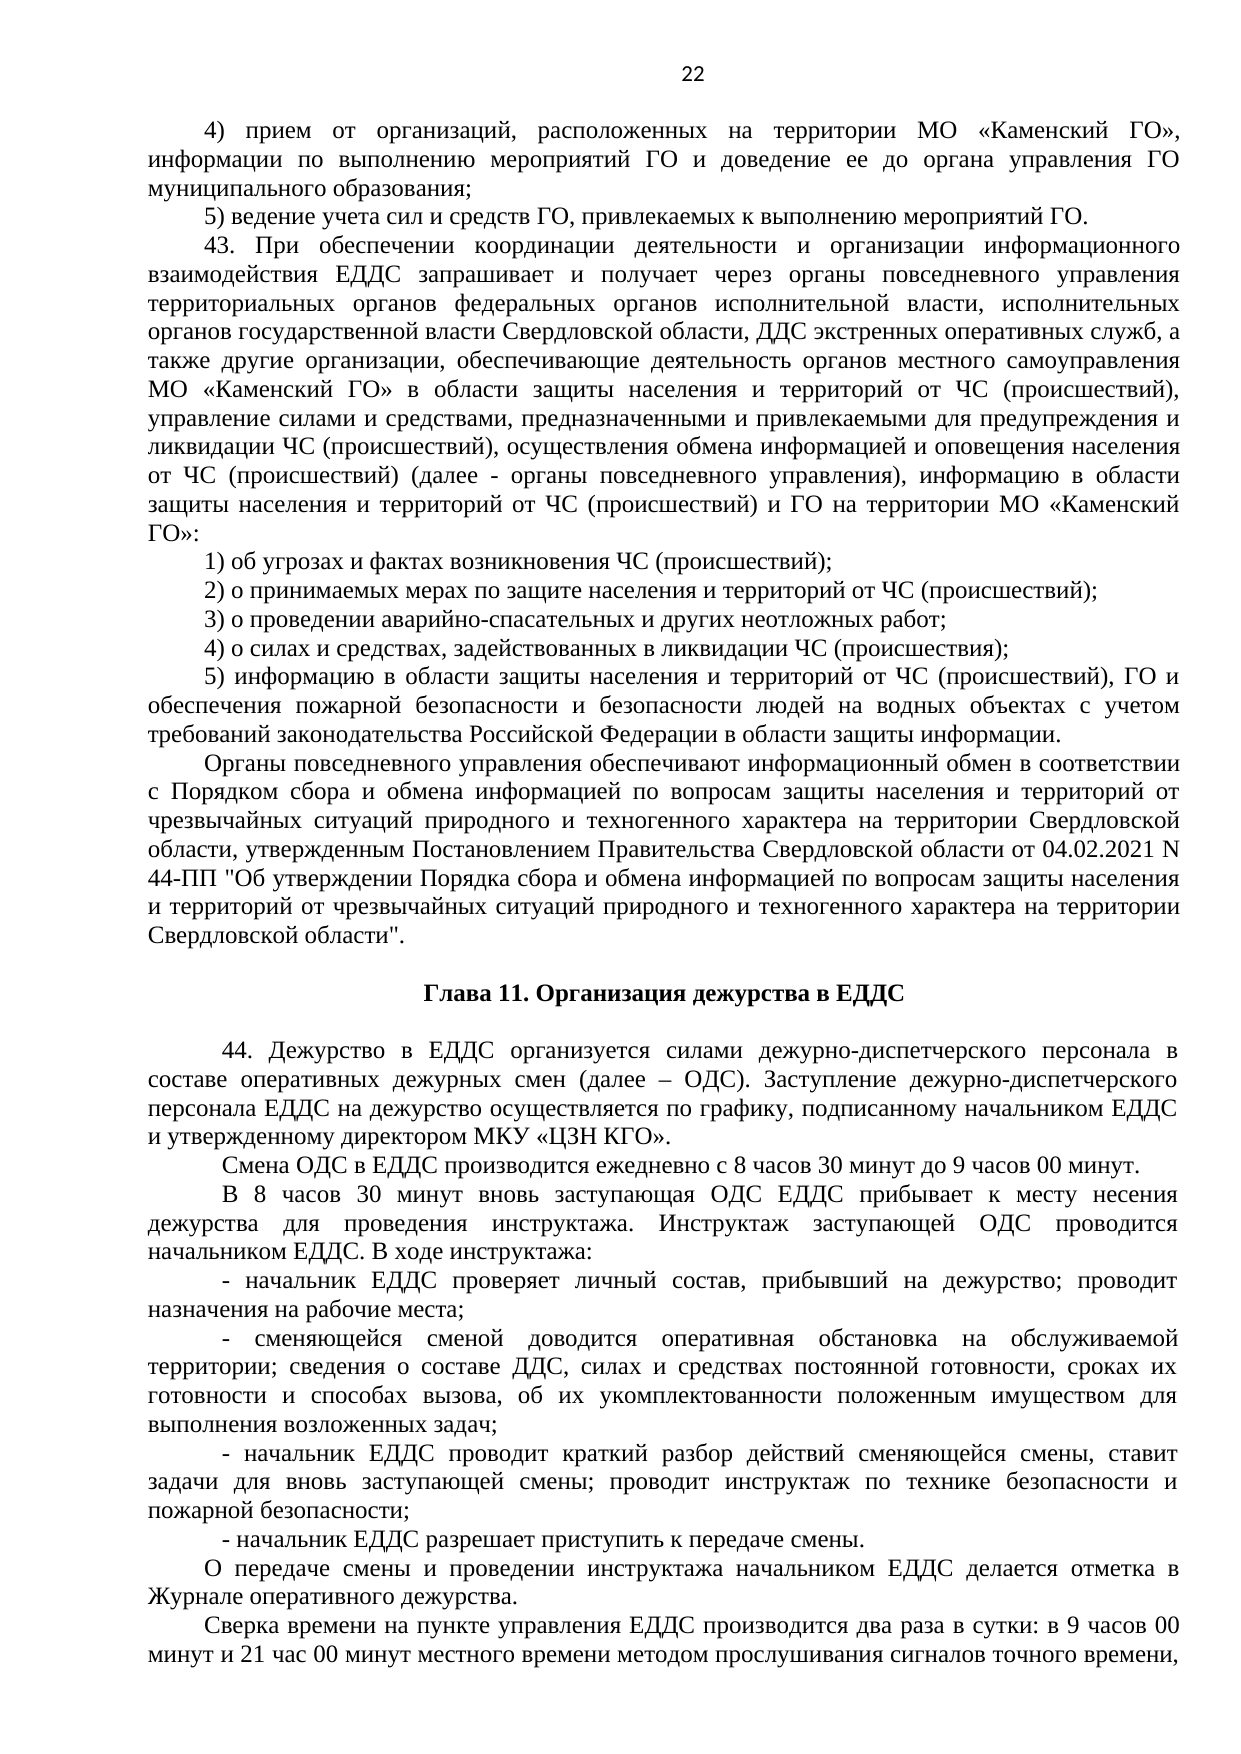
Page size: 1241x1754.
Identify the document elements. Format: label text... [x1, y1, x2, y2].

text 5) ведение учета сил и средств ГО, привлекаемых к выполнению мероприятий ГО. [148, 201, 1181, 230]
text Смена ОДС в ЕДДС производится ежедневно с 8 часов 30 минут до 9 часов 00 минут. [148, 1150, 1179, 1179]
text - начальник ЕДДС разрешает приступить к передаче смены. [148, 1524, 1179, 1553]
text - начальник ЕДДС проверяет личный состав, прибывший на дежурство; проводит назначения на рабочие места; [148, 1265, 1179, 1323]
text О передаче смены и проведении инструктажа начальником ЕДДС делается отметка в Журнале оперативного дежурства. [148, 1553, 1181, 1610]
text 4) о силах и средствах, задействованных в ликвидации ЧС (происшествия); [148, 633, 1181, 661]
text 5) информацию в области защиты населения и территорий от ЧС (происшествий), ГО и обеспечения пожарной безопасности и безопасности людей на водных объектах с учетом требований законодательства Российской Федерации в области защиты информации. [148, 661, 1181, 748]
text 44. Дежурство в ЕДДС организуется силами дежурно-диспетчерского персонала в составе оперативных дежурных смен (далее – ОДС). Заступление дежурно-диспетчерского персонала ЕДДС на дежурство осуществляется по графику, подписанному начальником ЕДДС и утвержденному директором МКУ «ЦЗН КГО». [148, 1035, 1179, 1150]
text Органы повседневного управления обеспечивают информационный обмен в соответствии с Порядком сбора и обмена информацией по вопросам защиты населения и территорий от чрезвычайных ситуаций природного и техногенного характера на территории Свердловской области, утвержденным Постановлением Правительства Свердловской области от 04.02.2021 N 44-ПП "Об утверждении Порядка сбора и обмена информацией по вопросам защиты населения и территорий от чрезвычайных ситуаций природного и техногенного характера на территории Свердловской области". [148, 748, 1181, 949]
text 4) прием от организаций, расположенных на территории МО «Каменский ГО», информации по выполнению мероприятий ГО и доведение ее до органа управления ГО муниципального образования; [148, 115, 1181, 201]
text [148, 1610, 1181, 1668]
text - сменяющейся сменой доводится оперативная обстановка на обслуживаемой территории; сведения о составе ДДС, силах и средствах постоянной готовности, сроках их готовности и способах вызова, об их укомплектованности положенным имуществом для выполнения возложенных задач; [148, 1323, 1179, 1438]
text - начальник ЕДДС проводит краткий разбор действий сменяющейся смены, ставит задачи для вновь заступающей смены; проводит инструктаж по технике безопасности и пожарной безопасности; [148, 1438, 1179, 1524]
text В 8 часов 30 минут вновь заступающая ОДС ЕДДС прибывает к месту несения дежурства для проведения инструктажа. Инструктаж заступающей ОДС проводится начальником ЕДДС. В ходе инструктажа: [148, 1179, 1179, 1265]
text 2) о принимаемых мерах по защите населения и территорий от ЧС (происшествий); [148, 575, 1181, 604]
title Глава 11. Организация дежурства в ЕДДС [148, 978, 1181, 1006]
text 3) о проведении аварийно-спасательных и других неотложных работ; [148, 604, 1181, 633]
text 1) об угрозах и фактах возникновения ЧС (происшествий); [148, 546, 1181, 575]
text 43. При обеспечении координации деятельности и организации информационного взаимодействия ЕДДС запрашивает и получает через органы повседневного управления территориальных органов федеральных органов исполнительной власти, исполнительных органов государственной власти Свердловской области, ДДС экстренных оперативных служб, а также другие организации, обеспечивающие деятельность органов местного самоуправления МО «Каменский ГО» в области защиты населения и территорий от ЧС (происшествий), управление силами и средствами, предназначенными и привлекаемыми для предупреждения и ликвидации ЧС (происшествий), осуществления обмена информацией и оповещения населения от ЧС (происшествий) (далее - органы повседневного управления), информацию в области защиты населения и территорий от ЧС (происшествий) и ГО на территории МО «Каменский ГО»: [148, 230, 1181, 546]
